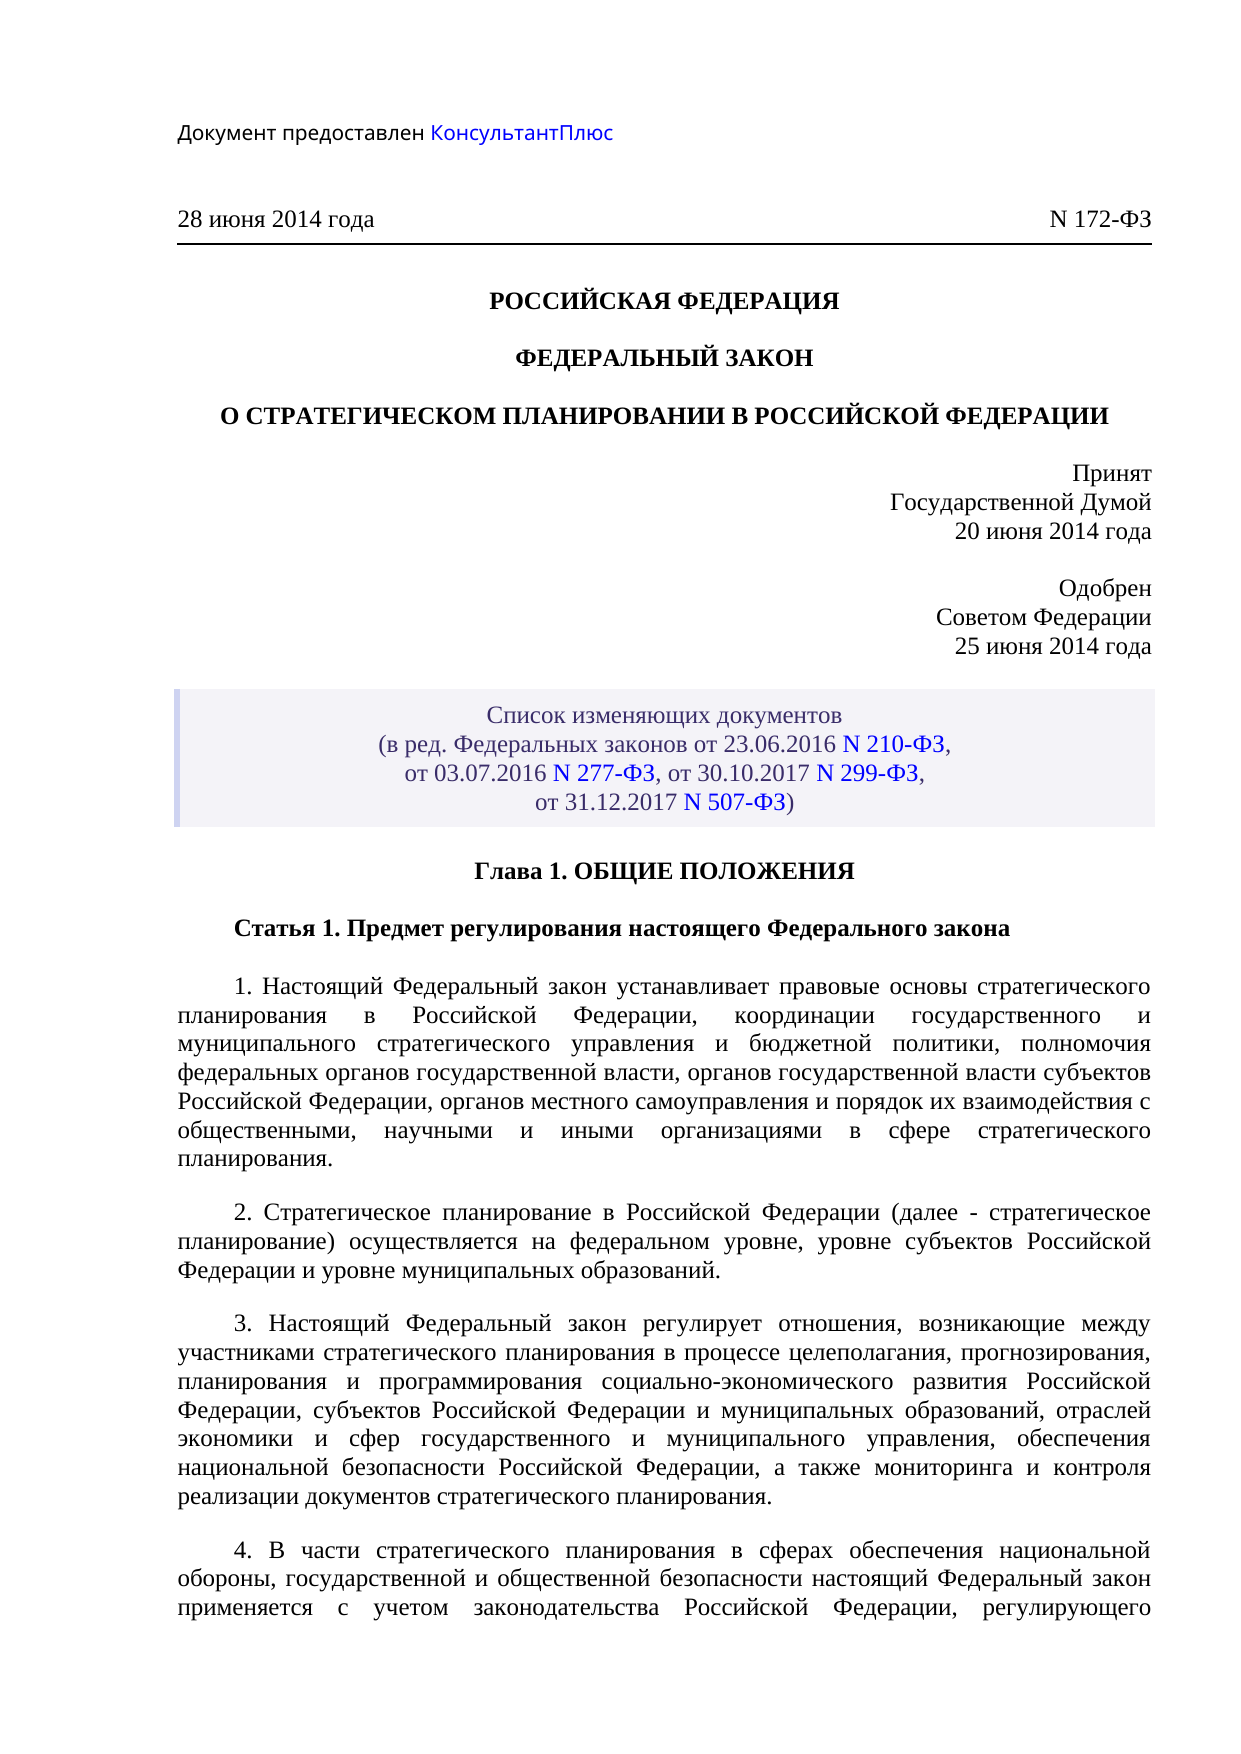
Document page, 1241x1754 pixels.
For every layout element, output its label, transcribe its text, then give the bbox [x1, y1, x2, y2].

table_header Список изменяющих документов (в ред. Федеральных законов от 23.06.2016 N 210-ФЗ, от 03.07.2016 N 277-ФЗ, от 30.10.2017 N 299-ФЗ, от 31.12.2017 N 507-ФЗ) [180, 689, 1149, 827]
title РОССИЙСКАЯ ФЕДЕРАЦИЯ [177, 286, 1152, 315]
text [177, 1535, 1152, 1621]
title Глава 1. ОБЩИЕ ПОЛОЖЕНИЯ [177, 856, 1152, 885]
text Государственной Думой [177, 487, 1152, 516]
text Советом Федерации [177, 602, 1152, 631]
text Одобрен [177, 573, 1152, 602]
title О СТРАТЕГИЧЕСКОМ ПЛАНИРОВАНИИ В РОССИЙСКОЙ ФЕДЕРАЦИИ [177, 401, 1152, 430]
text Принят [177, 458, 1152, 487]
text 3. Настоящий Федеральный закон регулирует отношения, возникающие между участниками стратегического планирования в процессе целеполагания, прогнозирования, планирования и программирования социально-экономического развития Российской Федерации, субъектов Российской Федерации и муниципальных образований, отраслей экономики и сфер государственного и муниципального управления, обеспечения национальной безопасности Российской Федерации, а также мониторинга и контроля реализации документов стратегического планирования. [177, 1308, 1152, 1510]
title Статья 1. Предмет регулирования настоящего Федерального закона [177, 913, 1152, 942]
text 20 июня 2014 года [177, 516, 1152, 545]
table_header 28 июня 2014 года [177, 204, 664, 232]
text 1. Настоящий Федеральный закон устанавливает правовые основы стратегического планирования в Российской Федерации, координации государственного и муниципального стратегического управления и бюджетной политики, полномочия федеральных органов государственной власти, органов государственной власти субъектов Российской Федерации, органов местного самоуправления и порядок их взаимодействия с общественными, научными и иными организациями в сфере стратегического планирования. [177, 971, 1152, 1172]
title ФЕДЕРАЛЬНЫЙ ЗАКОН [177, 343, 1152, 372]
title Документ предоставлен КонсультантПлюс [177, 118, 1152, 175]
text 2. Стратегическое планирование в Российской Федерации (далее - стратегическое планирование) осуществляется на федеральном уровне, уровне субъектов Российской Федерации и уровне муниципальных образований. [177, 1197, 1152, 1283]
table_header N 172-ФЗ [664, 204, 1152, 232]
text 25 июня 2014 года [177, 631, 1152, 660]
